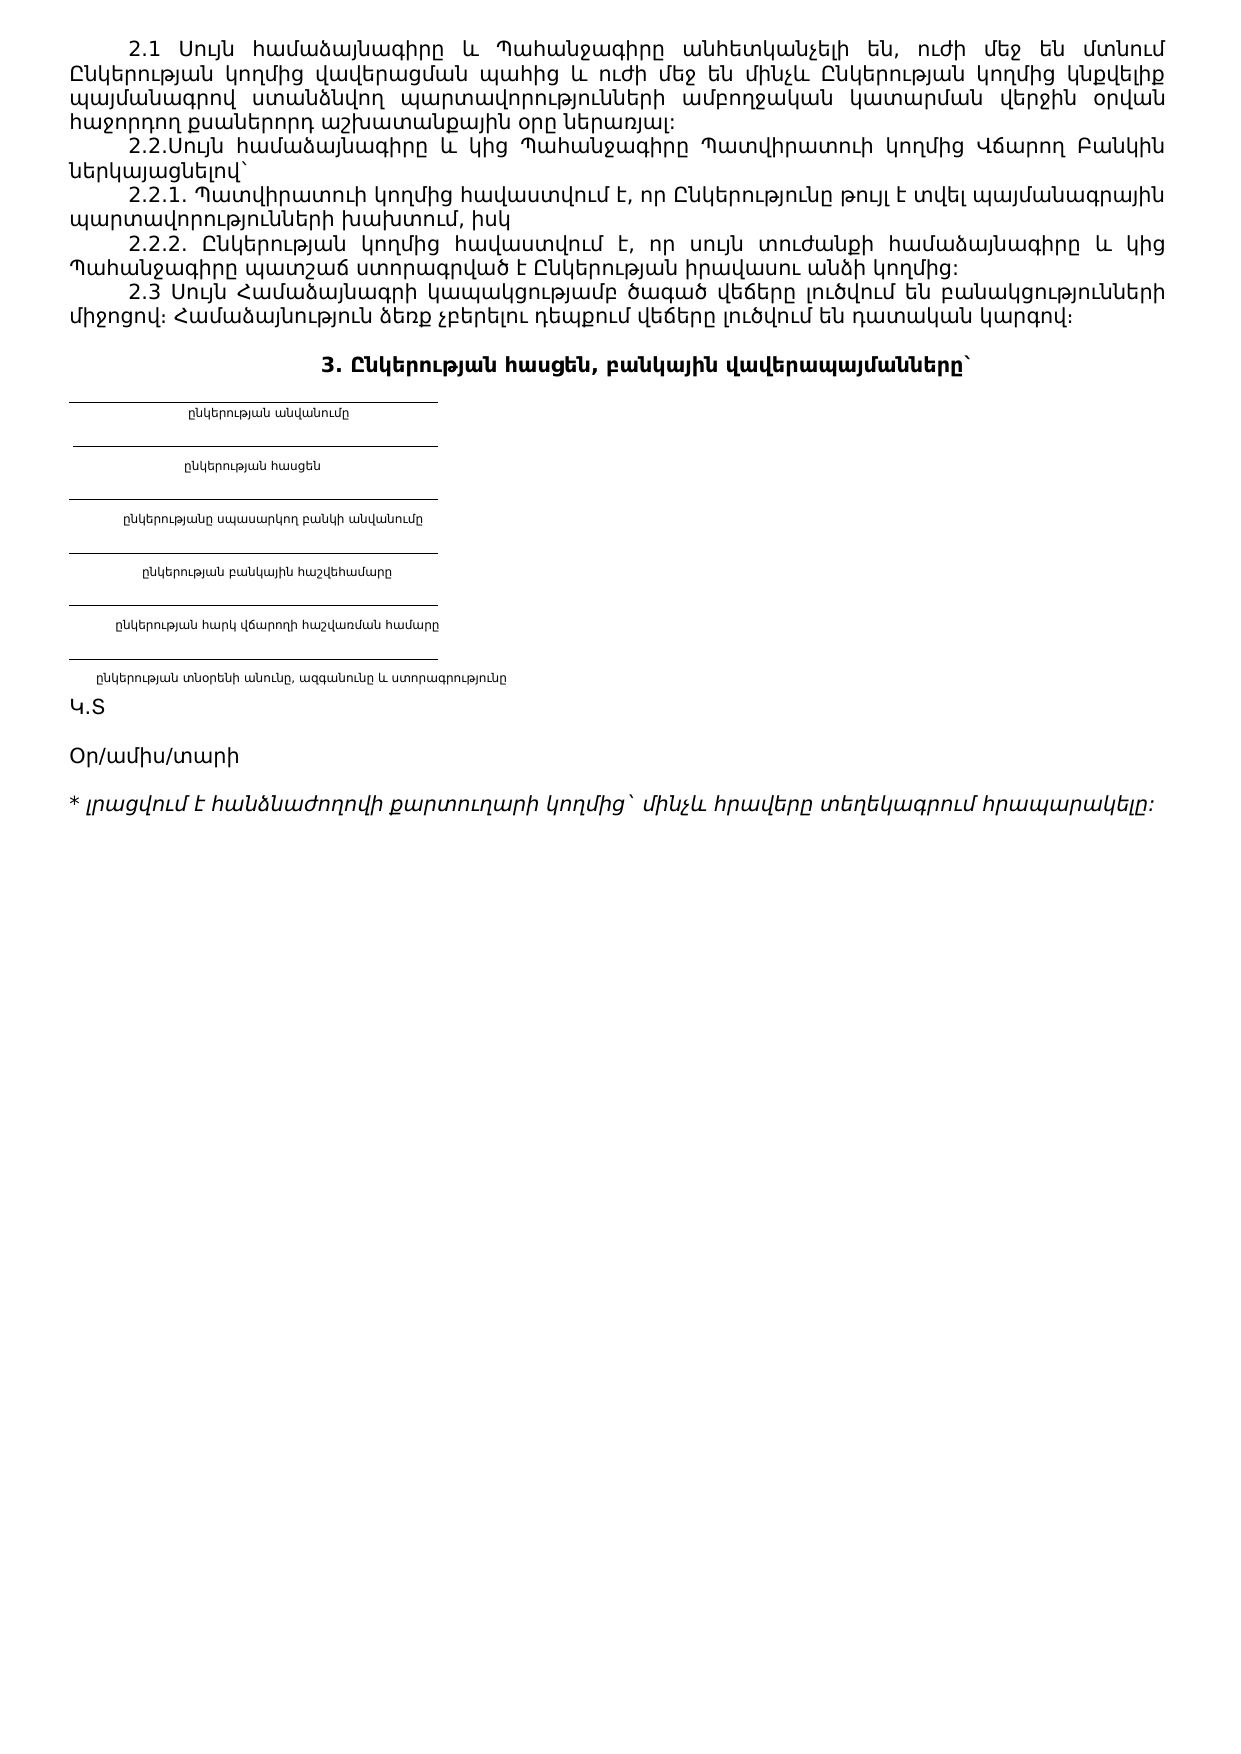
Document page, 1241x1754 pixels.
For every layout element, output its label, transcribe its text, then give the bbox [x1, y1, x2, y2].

text * լրացվում է հանձնաժողովի քարտուղարի կողմից` մինչև հրավերը տեղեկագրում հրապարակելը: [69, 792, 1167, 817]
text 2.3 Սույն Համաձայնագրի կապակցությամբ ծագած վեճերը լուծվում են բանակցությունների միջոցով։ Համաձայնություն ձեռք չբերելու դեպքում վեճերը լուծվում են դատական կարգով։ [69, 280, 1167, 329]
text ընկերության հարկ վճարողի հաշվառման համարը [69, 618, 1167, 642]
text Օր/ամիս/տարի [69, 744, 1167, 768]
text ընկերության տնօրենի անունը, ազգանունը և ստորագրությունը [69, 671, 1167, 695]
text Կ.Տ [69, 695, 1167, 720]
text 2.1 Սույն համաձայնագիրը և Պահանջագիրը անհետկանչելի են, ուժի մեջ են մտնում Ընկերության կողմից վավերացման պահից և ուժի մեջ են մինչև Ընկերության կողմից կնքվելիք պայմանագրով ստանձնվող պարտավորությունների ամբողջական կատարման վերջին օրվան հաջորդող քսաներորդ աշխատանքային օրը ներառյալ: [69, 37, 1167, 134]
text ընկերության անվանումը [69, 406, 1167, 430]
text ընկերության հասցեն [69, 459, 1167, 483]
text ընկերության բանկային հաշվեհամարը [69, 565, 1167, 589]
text 3. Ընկերության հասցեն, բանկային վավերապայմանները` [69, 353, 1167, 377]
text 2.2.1. Պատվիրատուի կողմից հավաստվում է, որ Ընկերությունը թույլ է տվել պայմանագրային պարտավորությունների խախտում, իսկ [69, 183, 1167, 232]
text 2.2.2. Ընկերության կողմից հավաստվում է, որ սույն տուժանքի համաձայնագիրը և կից Պահանջագիրը պատշաճ ստորագրված է Ընկերության իրավասու անձի կողմից: [69, 232, 1167, 280]
text 2.2.Սույն համաձայնագիրը և կից Պահանջագիրը Պատվիրատուի կողմից Վճարող Բանկին ներկայացնելով` [69, 134, 1167, 183]
text ընկերությանը սպասարկող բանկի անվանումը [69, 512, 1167, 536]
